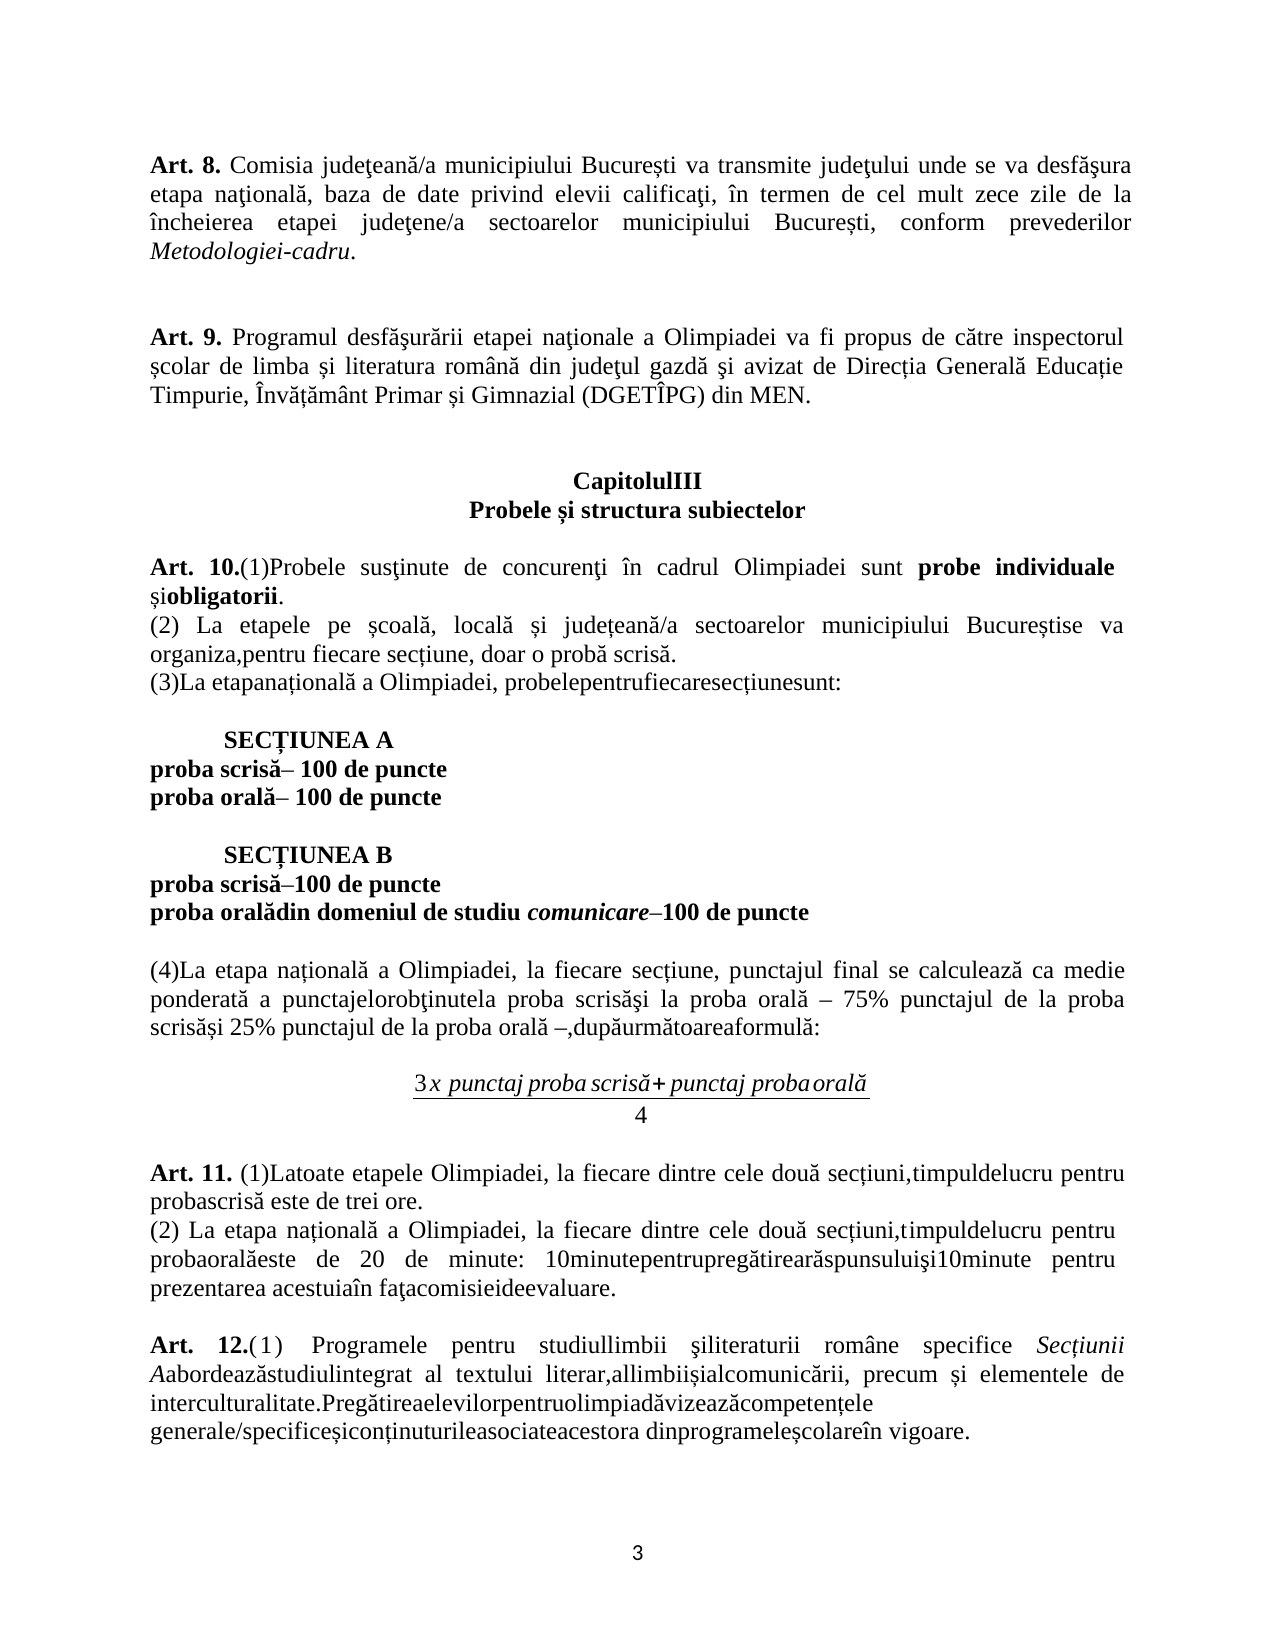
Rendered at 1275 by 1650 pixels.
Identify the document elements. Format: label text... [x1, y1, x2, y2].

text SECȚIUNEA B [150, 840, 1125, 869]
text CapitolulIII [150, 466, 1125, 495]
text (4)La etapa națională a Olimpiadei, la fiecare secțiune, punctajul final se calculează ca medie ponderată a punctajelorobţinutela proba scrisăşi la proba orală – 75% punctajul de la proba scrisăși 25% punctajul de la proba orală –,dupăurmătoareaformulă: [150, 955, 1125, 1041]
text proba oralădin domeniul de studiu comunicare–100 de puncte [150, 897, 1114, 926]
text Art. 11. (1)Latoate etapele Olimpiadei, la fiecare dintre cele două secțiuni,timpuldelucru pentru probascrisă este de trei ore. [150, 1158, 1124, 1215]
text proba orală– 100 de puncte [150, 782, 1114, 811]
text Art. 9. Programul desfăşurării etapei naţionale a Olimpiadei va fi propus de către inspectorul școlar de limba și literatura română din judeţul gazdă şi avizat de Direcția Generală Educație Timpurie, Învățământ Primar și Gimnazial (DGETÎPG) din MEN. [150, 322, 1125, 409]
text Art. 8. Comisia judeţeană/a municipiului București va transmite judeţului unde se va desfăşura etapa naţională, baza de date privind elevii calificaţi, în termen de cel mult zece zile de la încheierea etapei judeţene/a sectoarelor municipiului București, conform prevederilor Metodologiei-cadru. [150, 150, 1132, 265]
text Art. 10.(1)Probele susţinute de concurenţi în cadrul Olimpiadei sunt probe individuale șiobligatorii. [150, 552, 1115, 610]
text proba scrisă–100 de puncte [150, 869, 1114, 897]
text (2) La etapa națională a Olimpiadei, la fiecare dintre cele două secțiuni,timpuldelucru pentru probaoralăeste de 20 de minute: 10minutepentrupregătirearăspunsuluişi10minute pentru prezentarea acestuiaîn faţacomisieideevaluare. [150, 1215, 1115, 1301]
text proba scrisă– 100 de puncte [150, 754, 1114, 782]
text SECȚIUNEA A [150, 725, 1125, 754]
text (3)La etapanațională a Olimpiadei, probelepentrufiecaresecțiunesunt: [150, 667, 1125, 696]
text Art. 12.(1) Programele pentru studiullimbii şiliteraturii române specifice Secțiunii Aabordeazăstudiulintegrat al textului literar,allimbiișialcomunicării, precum și elementele de interculturalitate.Pregătireaelevilorpentruolimpiadăvizeazăcompetențele generale/specificeșiconținuturileasociateacestora dinprogrameleșcolareîn vigoare. [150, 1330, 1125, 1445]
text Probele și structura subiectelor [150, 495, 1125, 524]
text (2) La etapele pe școală, locală și județeană/a sectoarelor municipiului Bucureștise va organiza,pentru fiecare secțiune, doar o probă scrisă. [150, 610, 1125, 667]
